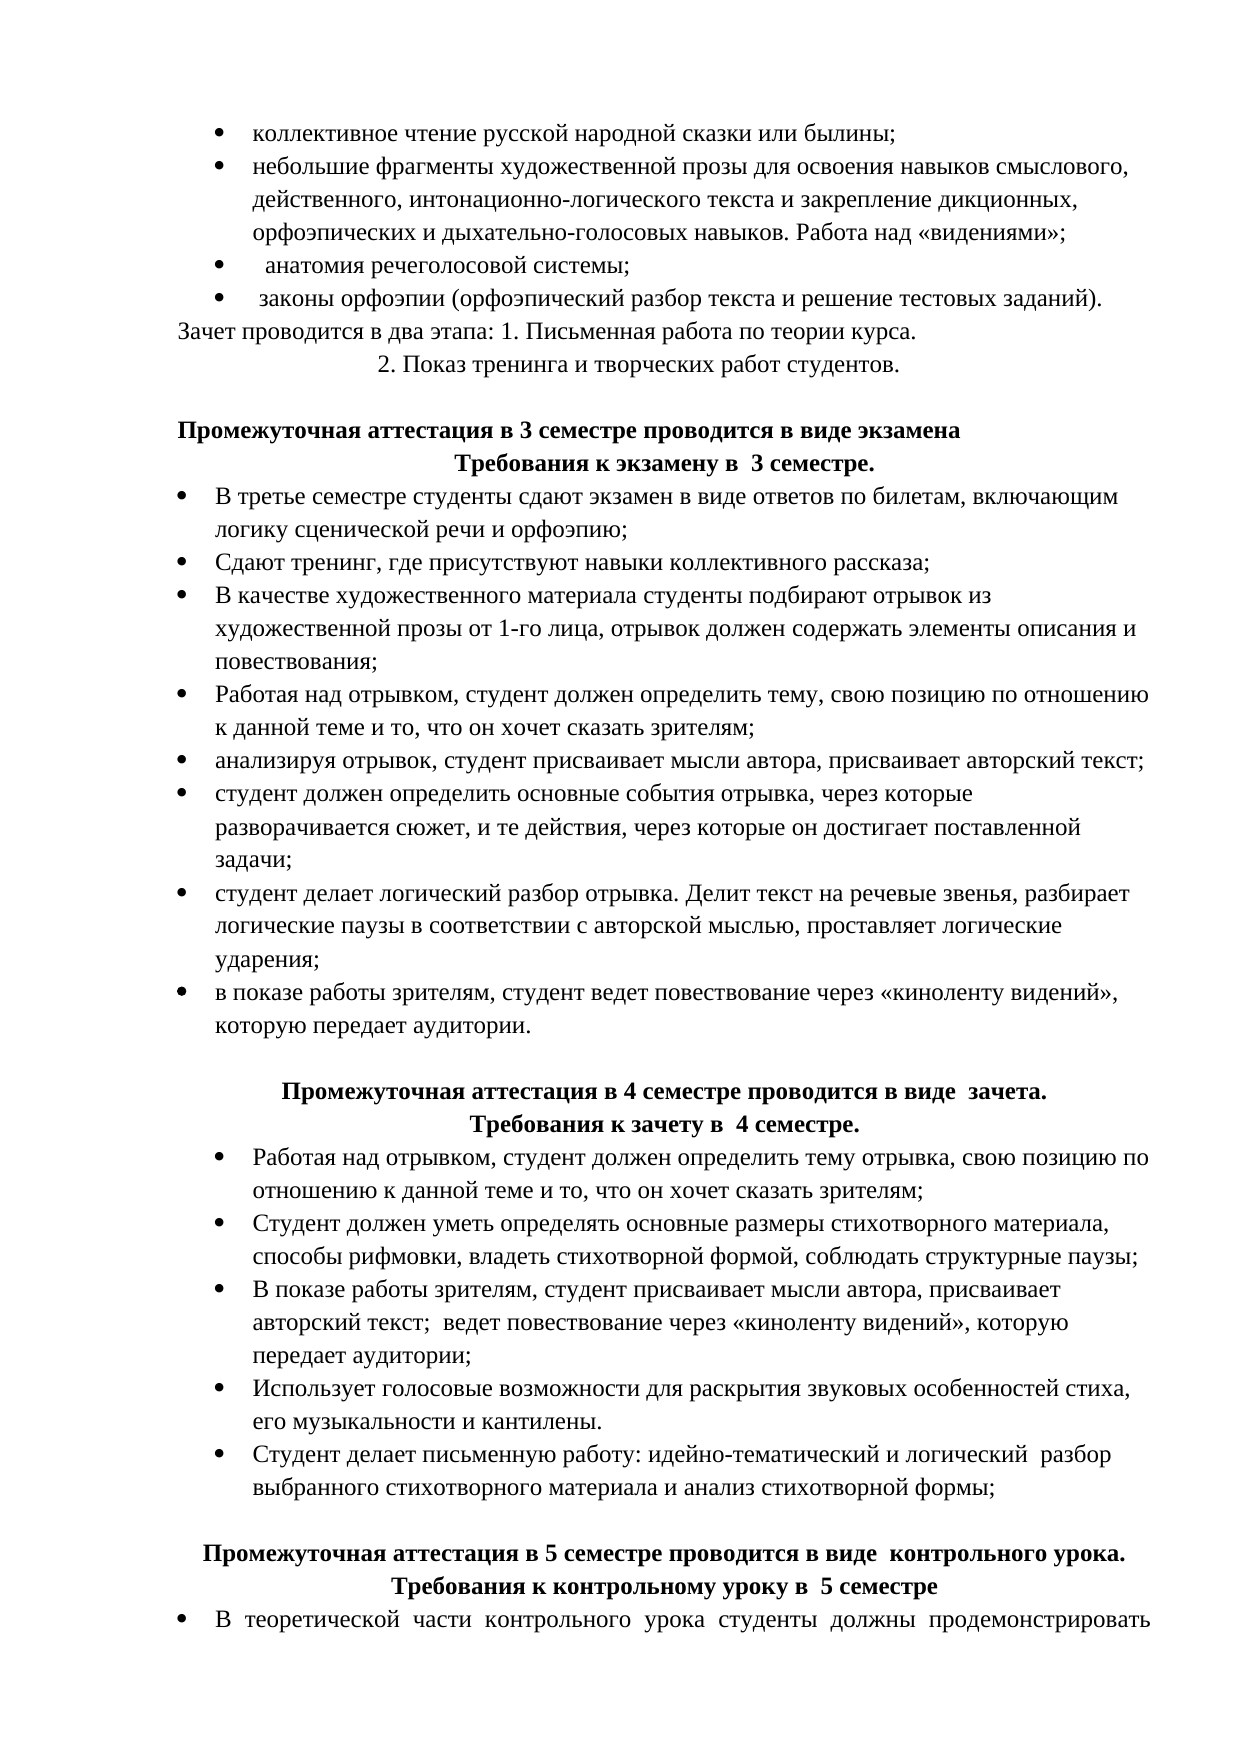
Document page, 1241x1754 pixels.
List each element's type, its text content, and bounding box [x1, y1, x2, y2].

list студент должен определить основные события отрывка, через которые разворачивается сюжет, и те действия, через которые он достигает поставленной задачи; [177, 778, 1152, 873]
list в показе работы зрителям, студент ведет повествование через «киноленту видений», которую передает аудитории. [177, 977, 1152, 1038]
list анатомия речеголосовой системы; [215, 250, 1152, 279]
list Студент должен уметь определять основные размеры стихотворного материала, способы рифмовки, владеть стихотворной формой, соблюдать структурные паузы; [215, 1208, 1152, 1269]
list законы орфоэпии (орфоэпический разбор текста и решение тестовых заданий). [215, 283, 1152, 312]
text Промежуточная аттестация в 4 семестре проводится в виде зачета. [177, 1076, 1152, 1104]
list В показе работы зрителям, студент присваивает мысли автора, присваивает авторский текст; ведет повествование через «киноленту видений», которую передает аудитории; [215, 1274, 1152, 1369]
list Сдают тренинг, где присутствуют навыки коллективного рассказа; [177, 547, 1152, 576]
text Промежуточная аттестация в 5 семестре проводится в виде контрольного урока. [177, 1538, 1152, 1567]
list Использует голосовые возможности для раскрытия звуковых особенностей стиха, его музыкальности и кантилены. [215, 1373, 1152, 1435]
list коллективное чтение русской народной сказки или былины; [215, 118, 1152, 147]
list Работая над отрывком, студент должен определить тему, свою позицию по отношению к данной теме и то, что он хочет сказать зрителям; [177, 679, 1152, 741]
text Требования к зачету в 4 семестре. [177, 1109, 1152, 1137]
text Промежуточная аттестация в 3 семестре проводится в виде экзамена [177, 415, 1152, 444]
text Зачет проводится в два этапа: 1. Письменная работа по теории курса. [177, 316, 1152, 345]
text Требования к экзамену в 3 семестре. [177, 448, 1152, 477]
text 2. Показ тренинга и творческих работ студентов. [177, 349, 1152, 378]
list В качестве художественного материала студенты подбирают отрывок из художественной прозы от 1-го лица, отрывок должен содержать элементы описания и повествования; [177, 580, 1152, 675]
text Требования к контрольному уроку в 5 семестре [177, 1571, 1152, 1600]
list студент делает логический разбор отрывка. Делит текст на речевые звенья, разбирает логические паузы в соответствии с авторской мыслью, проставляет логические ударения; [177, 878, 1152, 972]
list небольшие фрагменты художественной прозы для освоения навыков смыслового, действенного, интонационно-логического текста и закрепление дикционных, орфоэпических и дыхательно-голосовых навыков. Работа над «видениями»; [215, 151, 1152, 246]
list Студент делает письменную работу: идейно-тематический и логический разбор выбранного стихотворного материала и анализ стихотворной формы; [215, 1439, 1152, 1501]
list анализируя отрывок, студент присваивает мысли автора, присваивает авторский текст; [177, 746, 1152, 774]
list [177, 1604, 1152, 1633]
list Работая над отрывком, студент должен определить тему отрывка, свою позицию по отношению к данной теме и то, что он хочет сказать зрителям; [215, 1142, 1152, 1203]
list В третье семестре студенты сдают экзамен в виде ответов по билетам, включающим логику сценической речи и орфоэпию; [177, 481, 1152, 543]
